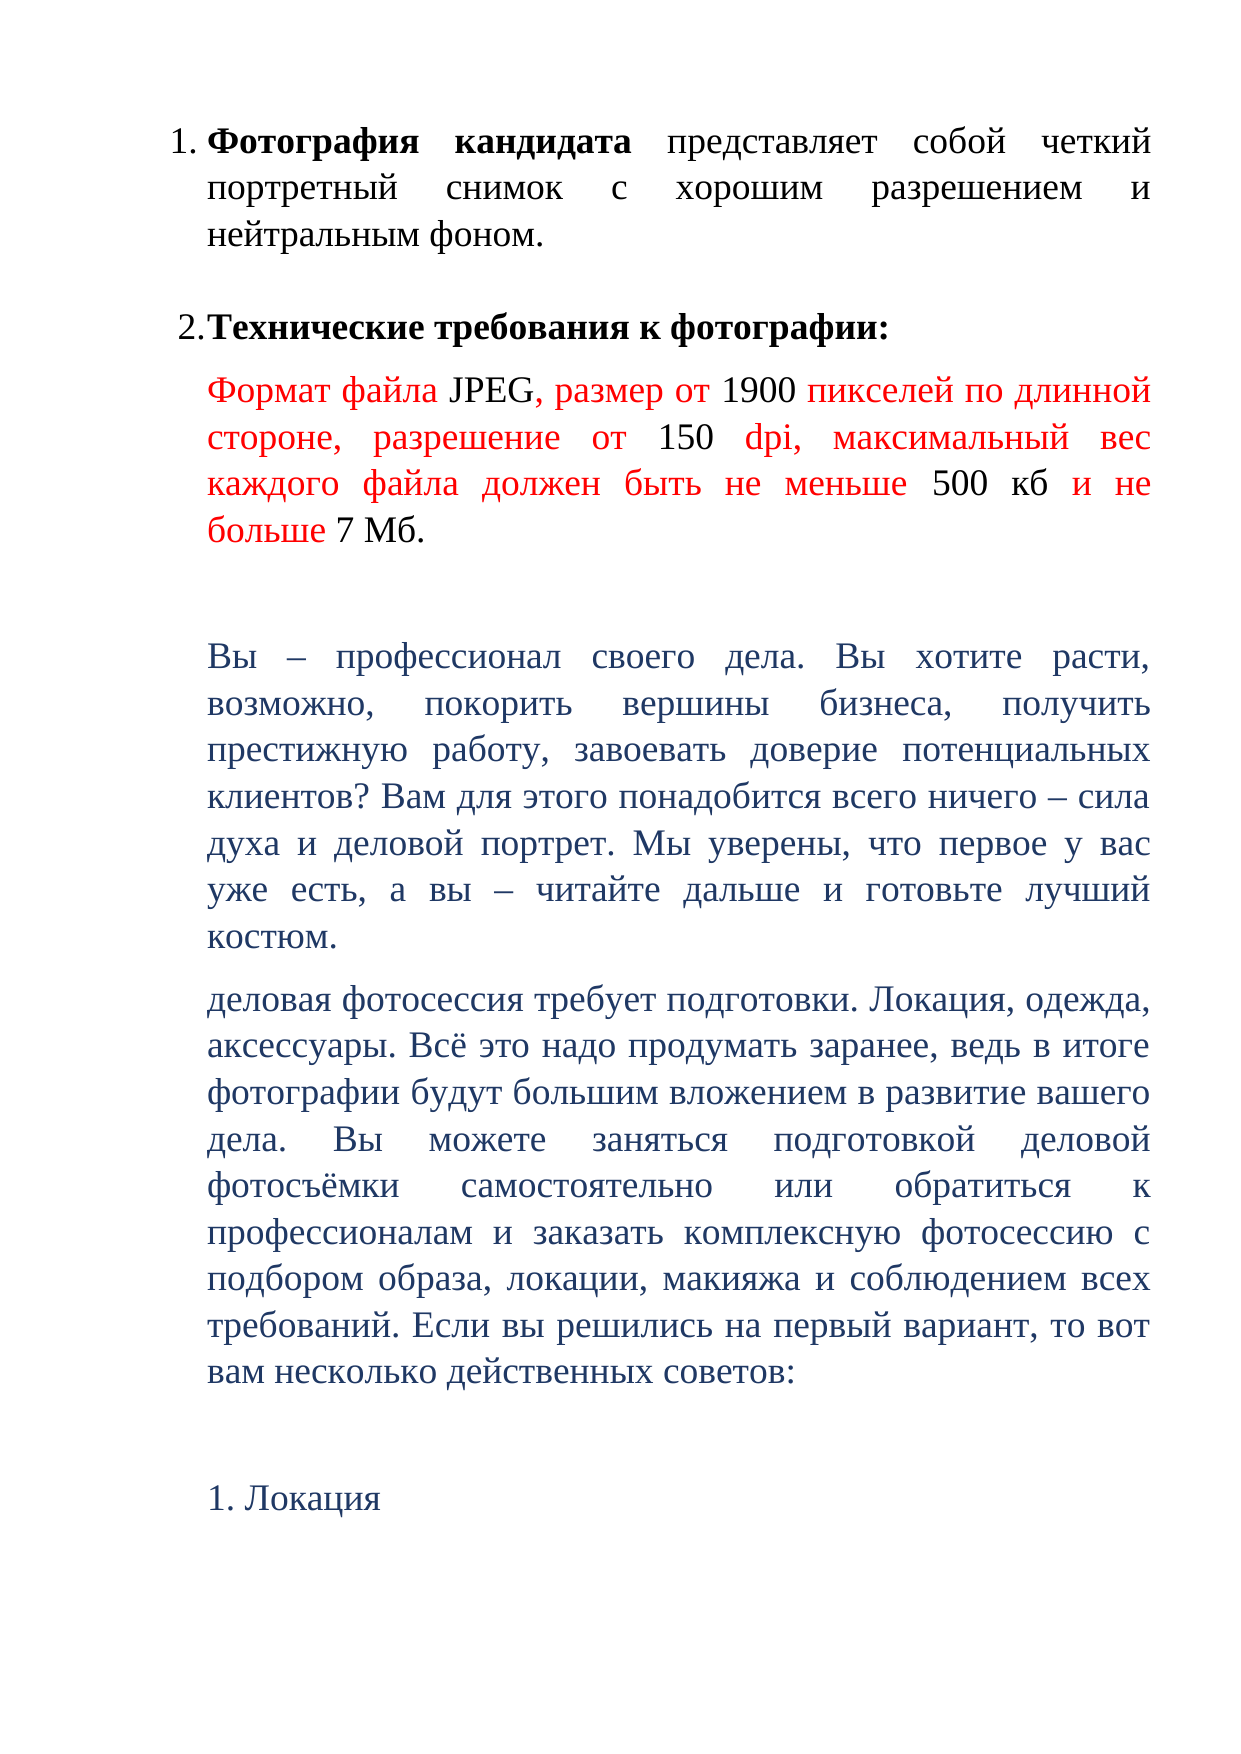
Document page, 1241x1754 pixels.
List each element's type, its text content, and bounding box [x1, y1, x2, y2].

text деловая фотосессия требует подготовки. Локация, одежда, аксессуары. Всё это надо продумать заранее, ведь в итоге фотографии будут большим вложением в развитие вашего дела. Вы можете заняться подготовкой деловой фотосъёмки самостоятельно или обратиться к профессионалам и заказать комплексную фотосессию с подбором образа, локации, макияжа и соблюдением всех требований. Если вы решились на первый вариант, то вот вам несколько действенных советов: [207, 976, 1152, 1392]
list Фотография кандидата представляет собой четкий портретный снимок с хорошим разрешением и нейтральным фоном. [169, 118, 1152, 254]
text 1. Локация [207, 1475, 1152, 1518]
text Вы – профессионал своего дела. Вы хотите расти, возможно, покорить вершины бизнеса, получить престижную работу, завоевать доверие потенциальных клиентов? Вам для этого понадобится всего ничего – сила духа и деловой портрет. Мы уверены, что первое у вас уже есть, а вы – читайте дальше и готовьте лучший костюм. [207, 634, 1152, 956]
list Технические требования к фотографии: [177, 304, 1152, 347]
text Формат файла JPEG, размер от 1900 пикселей по длинной стороне, разрешение от 150 dpi, максимальный вес каждого файла должен быть не меньше 500 кб и не больше 7 Мб. [207, 368, 1152, 550]
